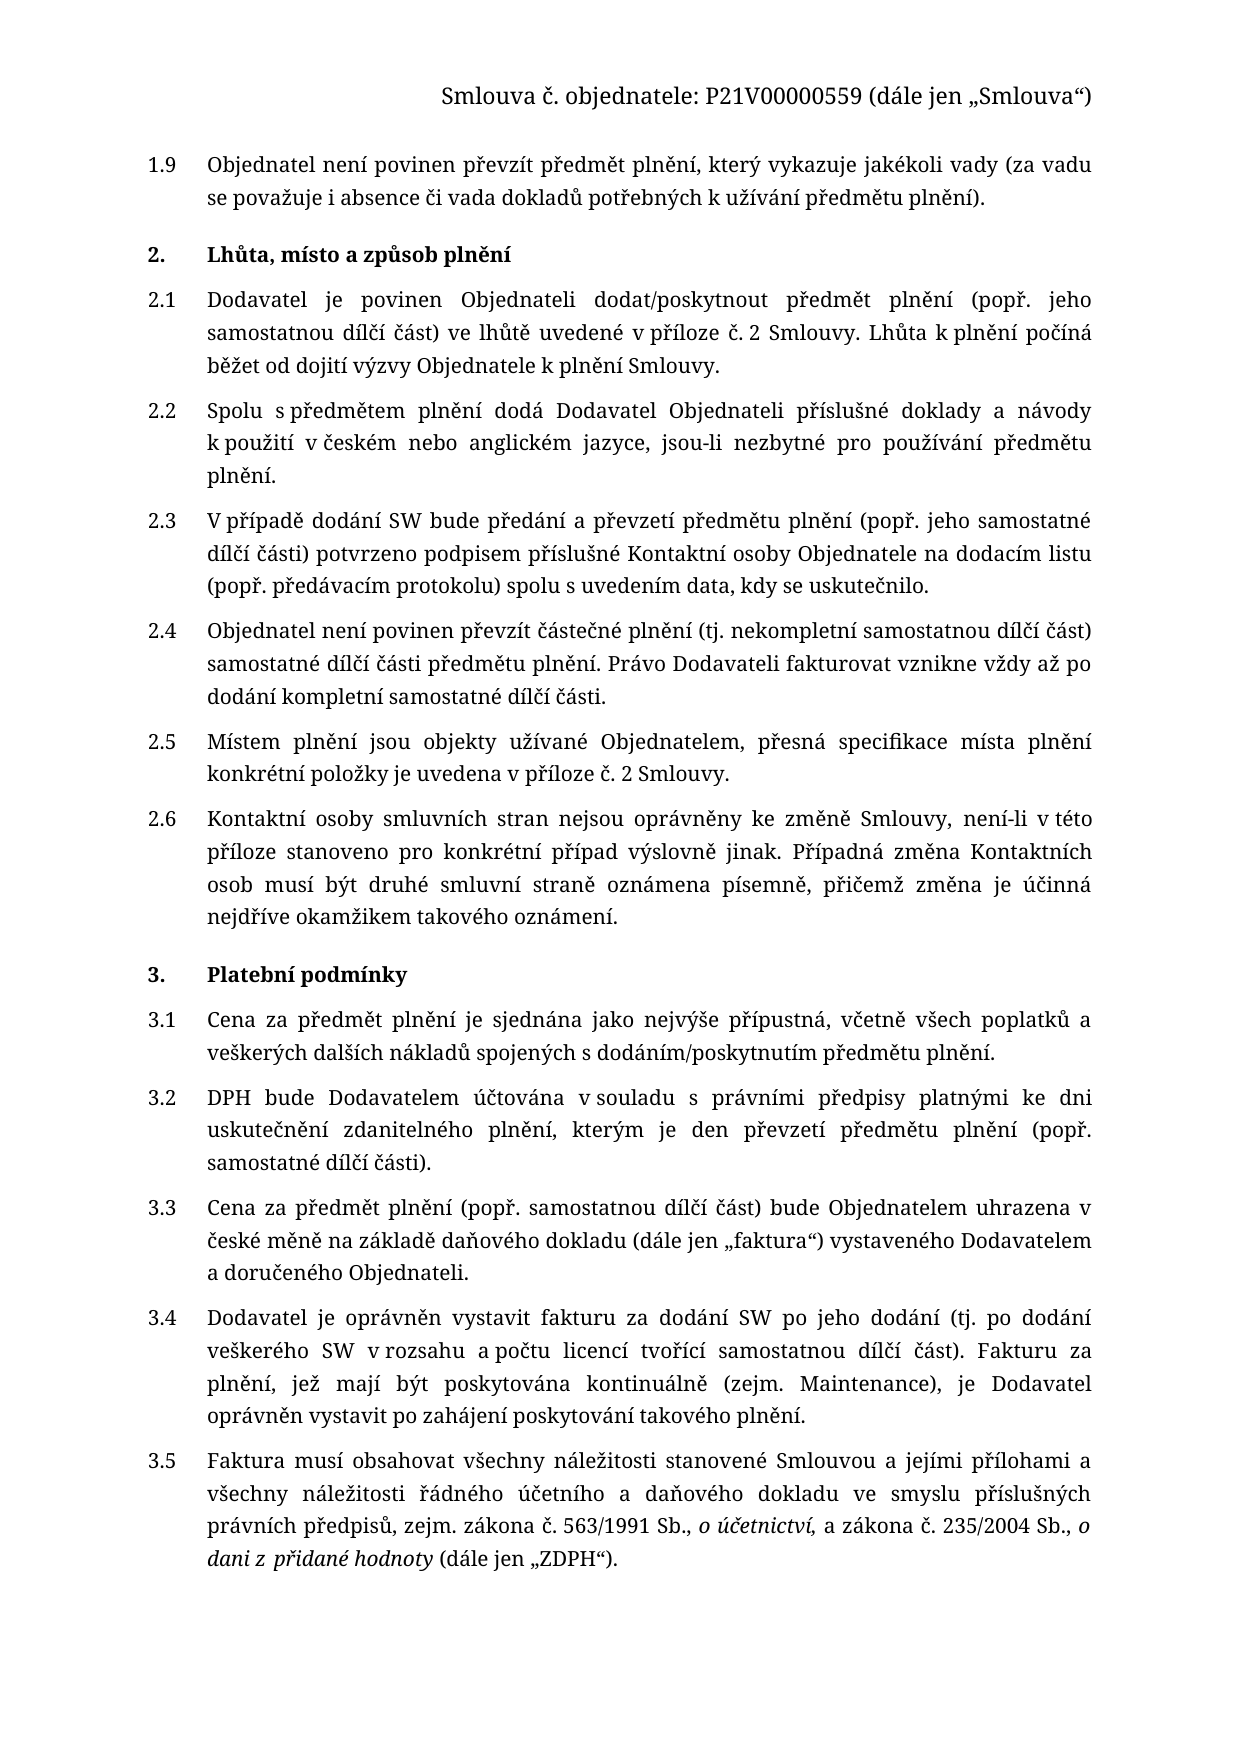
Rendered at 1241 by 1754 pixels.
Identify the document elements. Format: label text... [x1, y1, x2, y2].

list Lhůta, místo a způsob plnění [148, 241, 1092, 269]
list Objednatel není povinen převzít částečné plnění (tj. nekompletní samostatnou dílčí část) samostatné dílčí části předmětu plnění. Právo Dodavateli fakturovat vznikne vždy až po dodání kompletní samostatné dílčí části. [148, 617, 1092, 710]
list Spolu s předmětem plnění dodá Dodavatel Objednateli příslušné doklady a návody k použití v českém nebo anglickém jazyce, jsou-li nezbytné pro používání předmětu plnění. [148, 396, 1092, 489]
list Místem plnění jsou objekty užívané Objednatelem, přesná specifikace místa plnění konkrétní položky je uvedena v příloze č. 2 Smlouvy. [148, 727, 1092, 788]
list DPH bude Dodavatelem účtována v souladu s právními předpisy platnými ke dni uskutečnění zdanitelného plnění, kterým je den převzetí předmětu plnění (popř. samostatné dílčí části). [148, 1083, 1092, 1176]
list V případě dodání SW bude předání a převzetí předmětu plnění (popř. jeho samostatné dílčí části) potvrzeno podpisem příslušné Kontaktní osoby Objednatele na dodacím listu (popř. předávacím protokolu) spolu s uvedením data, kdy se uskutečnilo. [148, 506, 1092, 600]
list Objednatel není povinen převzít předmět plnění, který vykazuje jakékoli vady (za vadu se považuje i absence či vada dokladů potřebných k užívání předmětu plnění). [148, 150, 1092, 211]
list Dodavatel je oprávněn vystavit fakturu za dodání SW po jeho dodání (tj. po dodání veškerého SW v rozsahu a počtu licencí tvořící samostatnou dílčí část). Fakturu za plnění, jež mají být poskytována kontinuálně (zejm. Maintenance), je Dodavatel oprávněn vystavit po zahájení poskytování takového plnění. [148, 1303, 1092, 1430]
list Platební podmínky [148, 960, 1092, 988]
list Dodavatel je povinen Objednateli dodat/poskytnout předmět plnění (popř. jeho samostatnou dílčí část) ve lhůtě uvedené v příloze č. 2 Smlouvy. Lhůta k plnění počíná běžet od dojití výzvy Objednatele k plnění Smlouvy. [148, 286, 1092, 379]
list Cena za předmět plnění je sjednána jako nejvýše přípustná, včetně všech poplatků a veškerých dalších nákladů spojených s dodáním/poskytnutím předmětu plnění. [148, 1005, 1092, 1066]
list Faktura musí obsahovat všechny náležitosti stanovené Smlouvou a jejími přílohami a všechny náležitosti řádného účetního a daňového dokladu ve smyslu příslušných právních předpisů, zejm. zákona č. 563/1991 Sb., o účetnictví, a zákona č. 235/2004 Sb., o dani z přidané hodnoty (dále jen „ZDPH“). [148, 1446, 1092, 1573]
list Kontaktní osoby smluvních stran nejsou oprávněny ke změně Smlouvy, není-li v této příloze stanoveno pro konkrétní případ výslovně jinak. Případná změna Kontaktních osob musí být druhé smluvní straně oznámena písemně, přičemž změna je účinná nejdříve okamžikem takového oznámení. [148, 804, 1092, 931]
list Cena za předmět plnění (popř. samostatnou dílčí část) bude Objednatelem uhrazena v české měně na základě daňového dokladu (dále jen „faktura“) vystaveného Dodavatelem a doručeného Objednateli. [148, 1193, 1092, 1287]
